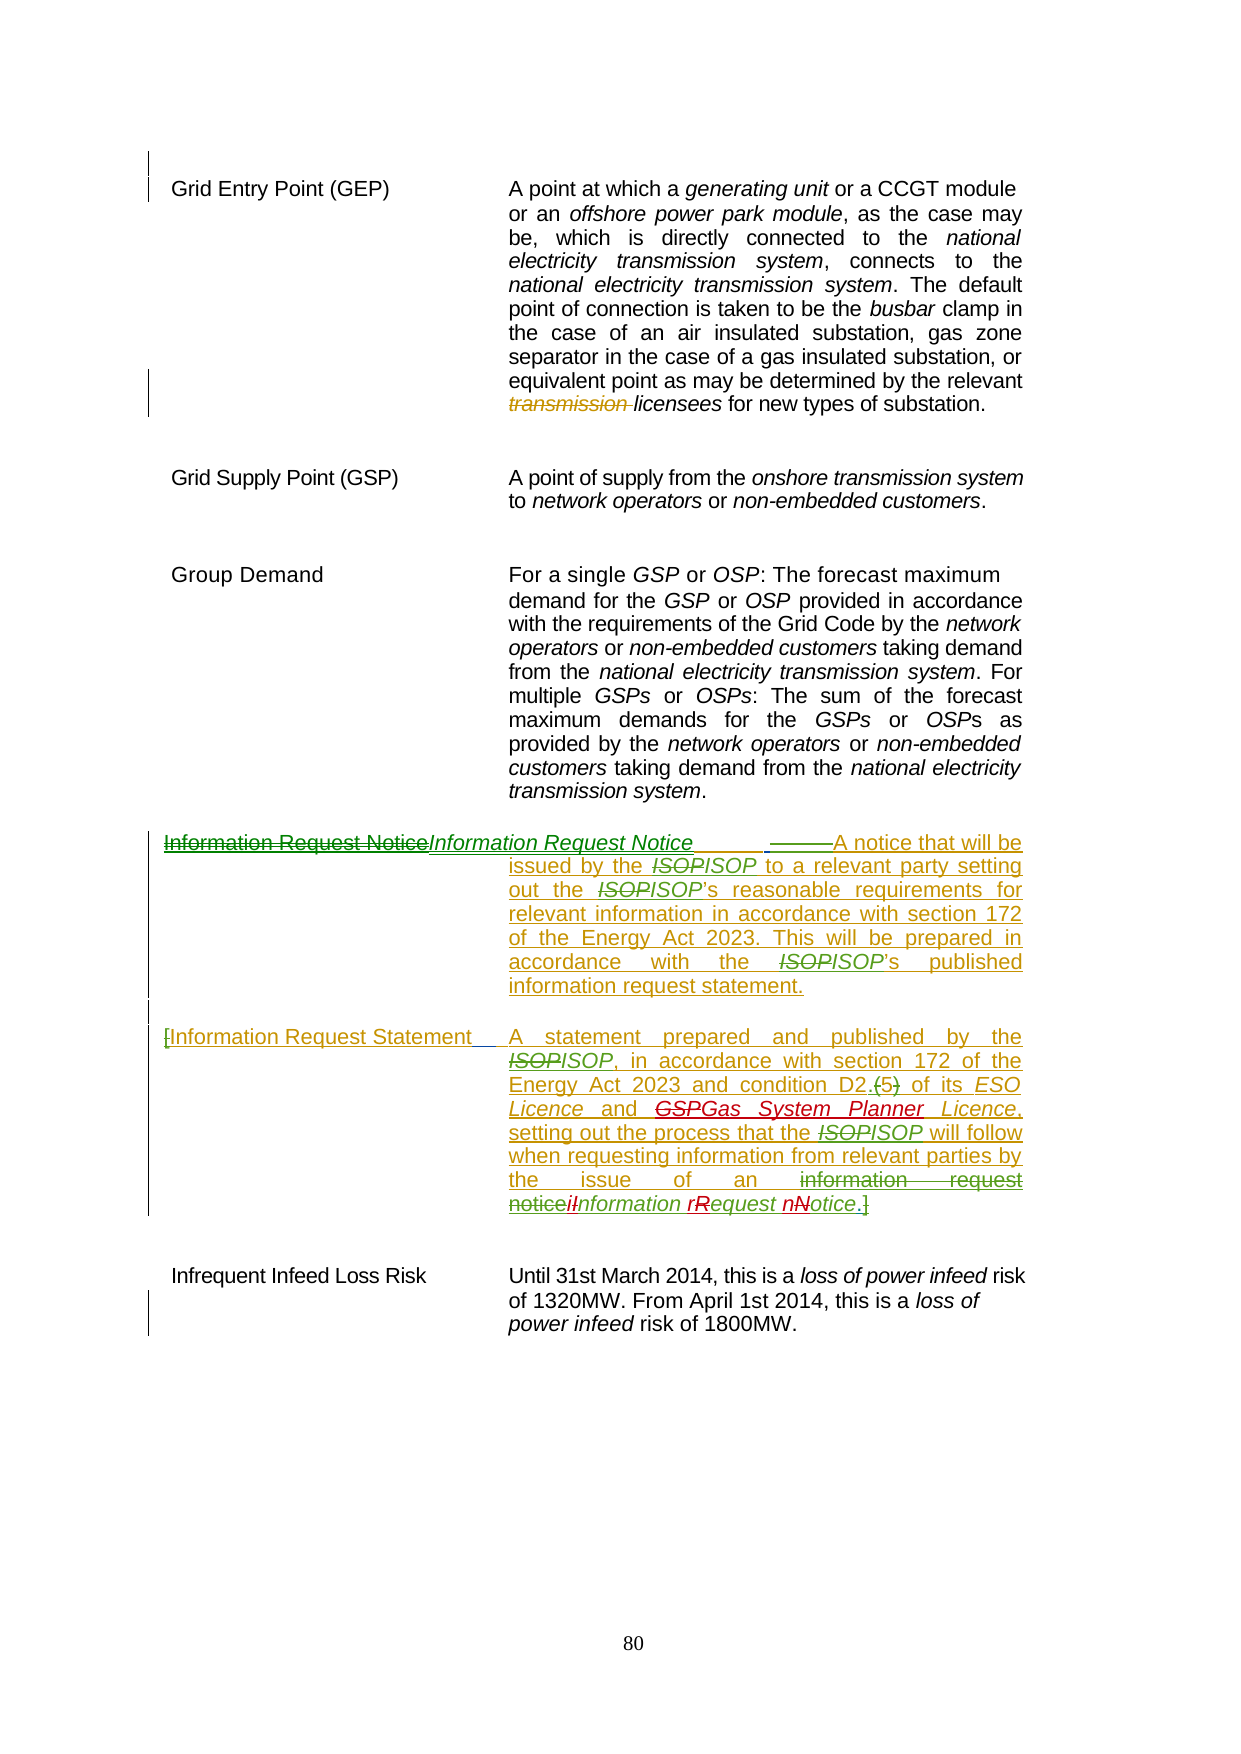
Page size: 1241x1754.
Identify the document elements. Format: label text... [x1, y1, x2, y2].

text or an offshore power park module, as the case may be, which is directly connected to the national electricity transmission system, connects to the national electricity transmission system. The default point of connection is taken to be the busbar clamp in the case of an air insulated substation, gas zone separator in the case of a gas insulated substation, or equivalent point as may be determined by the relevant licensees for new types of substation. [508, 202, 1023, 417]
text Infrequent Infeed Loss Risk Until 31st March 2014, this is a loss of power infeed risk [171, 1263, 1030, 1288]
text Grid Supply Point (GSP) A point of supply from the onshore transmission system [171, 466, 1030, 490]
text of 1320MW. From April 1st 2014, this is a loss of power infeed risk of 1800MW. [508, 1290, 1023, 1336]
text to network operators or non-embedded customers. [508, 490, 1030, 514]
text Group Demand For a single GSP or OSP: The forecast maximum [171, 563, 1030, 587]
text Grid Entry Point (GEP) A point at which a generating unit or a CCGT module [171, 177, 1030, 202]
text demand for the GSP or OSP provided in accordance with the requirements of the Grid Code by the network operators or non-embedded customers taking demand from the national electricity transmission system. For multiple GSPs or OSPs: The sum of the forecast maximum demands for the GSPs or OSPs as provided by the network operators or non-embedded customers taking demand from the national electricity transmission system. [508, 589, 1023, 804]
